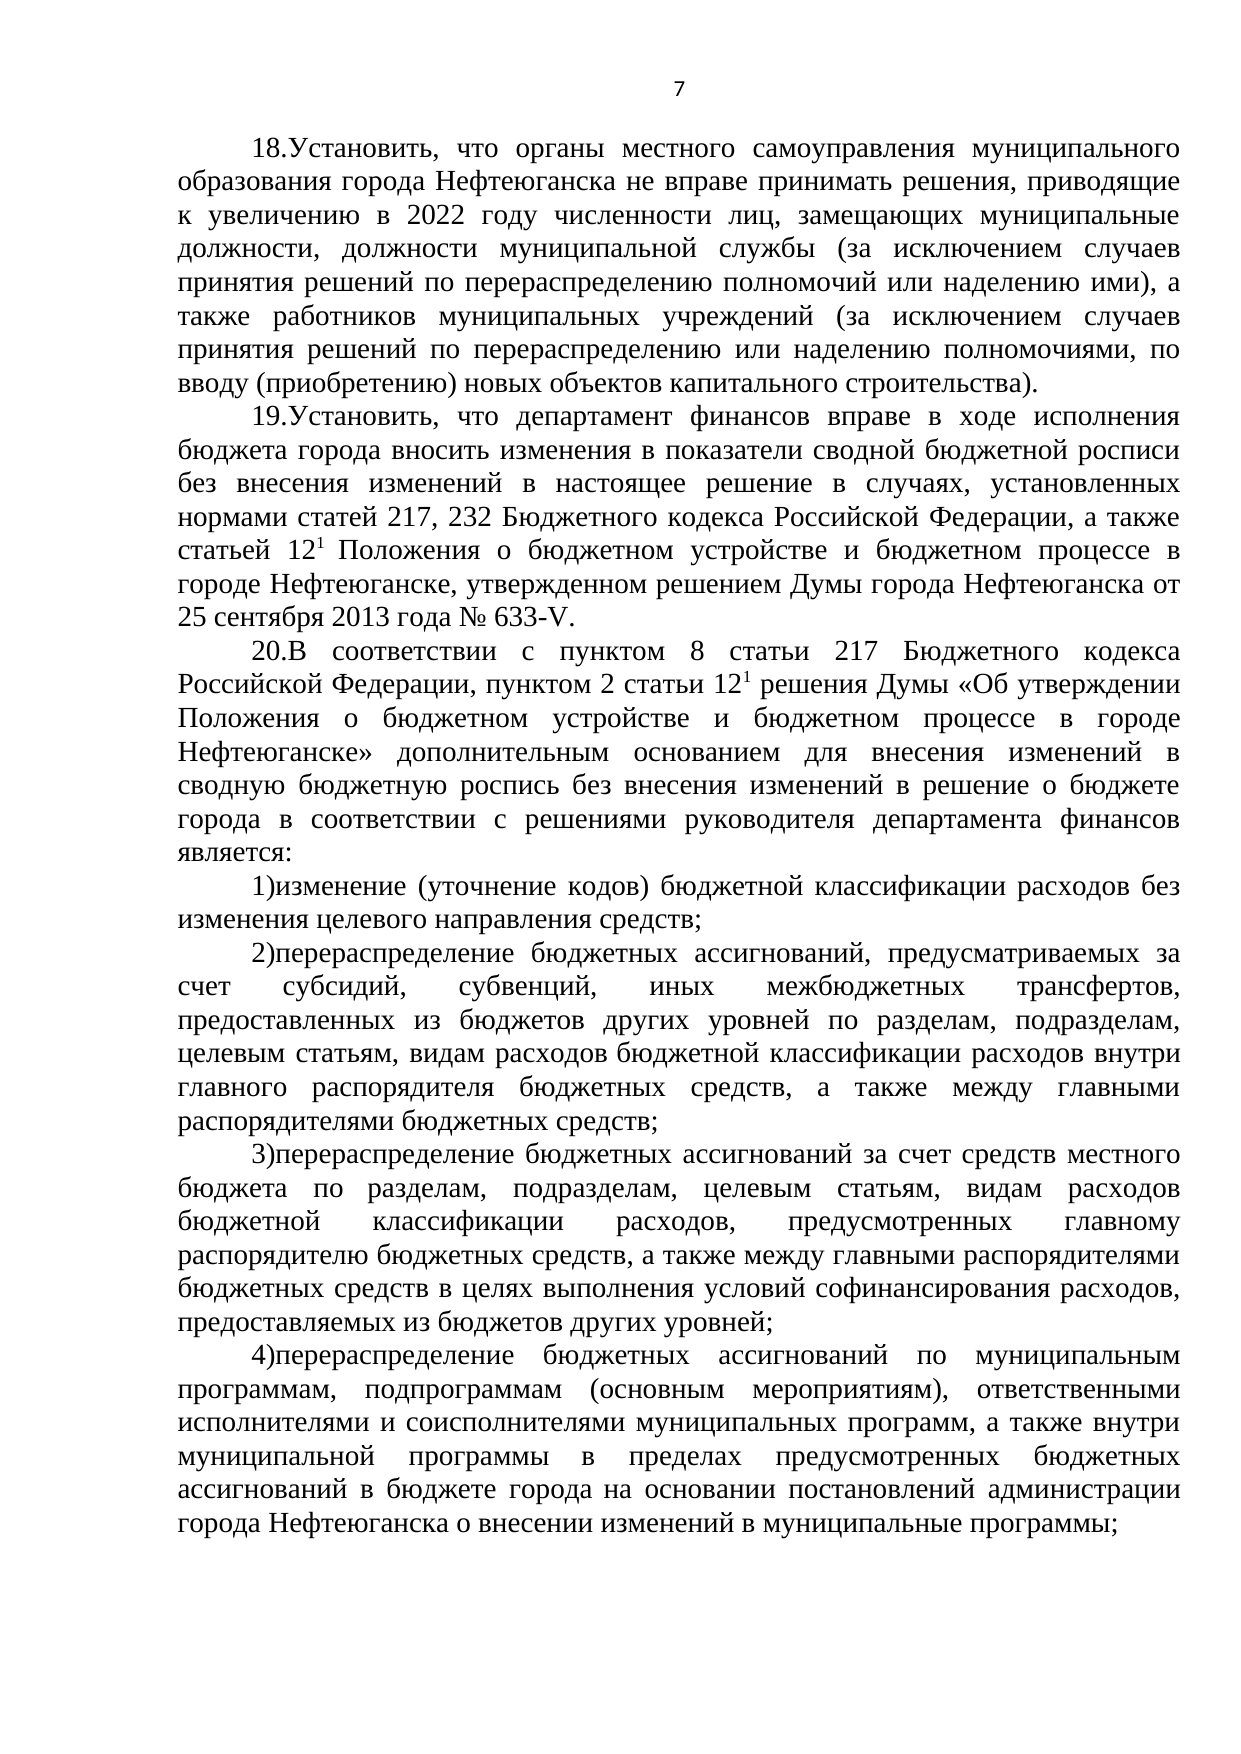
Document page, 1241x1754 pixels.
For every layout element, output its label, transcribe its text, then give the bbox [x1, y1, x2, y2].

text 2)перераспределение бюджетных ассигнований, предусматриваемых за счет субсидий, субвенций, иных межбюджетных трансфертов, предоставленных из бюджетов других уровней по разделам, подразделам, целевым статьям, видам расходов бюджетной классификации расходов внутри главного распорядителя бюджетных средств, а также между главными распорядителями бюджетных средств; [177, 935, 1181, 1136]
text 1)изменение (уточнение кодов) бюджетной классификации расходов без изменения целевого направления средств; [177, 868, 1181, 935]
text 4)перераспределение бюджетных ассигнований по муниципальным программам, подпрограммам (основным мероприятиям), ответственными исполнителями и соисполнителями муниципальных программ, а также внутри муниципальной программы в пределах предусмотренных бюджетных ассигнований в бюджете города на основании постановлений администрации города Нефтеюганска о внесении изменений в муниципальные программы; [177, 1337, 1181, 1539]
text 20.В соответствии с пунктом 8 статьи 217 Бюджетного кодекса Российской Федерации, пунктом 2 статьи 121 решения Думы «Об утверждении Положения о бюджетном устройстве и бюджетном процессе в городе Нефтеюганске» дополнительным основанием для внесения изменений в сводную бюджетную роспись без внесения изменений в решение о бюджете города в соответствии с решениями руководителя департамента финансов является: [177, 633, 1181, 868]
text 18.Установить, что органы местного самоуправления муниципального образования города Нефтеюганска не вправе принимать решения, приводящие к увеличению в 2022 году численности лиц, замещающих муниципальные должности, должности муниципальной службы (за исключением случаев принятия решений по перераспределению полномочий или наделению ими), а также работников муниципальных учреждений (за исключением случаев принятия решений по перераспределению или наделению полномочиями, по вводу (приобретению) новых объектов капитального строительства). [177, 130, 1181, 398]
text 3)перераспределение бюджетных ассигнований за счет средств местного бюджета по разделам, подразделам, целевым статьям, видам расходов бюджетной классификации расходов, предусмотренных главному распорядителю бюджетных средств, а также между главными распорядителями бюджетных средств в целях выполнения условий софинансирования расходов, предоставляемых из бюджетов других уровней; [177, 1136, 1181, 1337]
text 19.Установить, что департамент финансов вправе в ходе исполнения бюджета города вносить изменения в показатели сводной бюджетной росписи без внесения изменений в настоящее решение в случаях, установленных нормами статей 217, 232 Бюджетного кодекса Российской Федерации, а также статьей 121 Положения о бюджетном устройстве и бюджетном процессе в городе Нефтеюганске, утвержденном решением Думы города Нефтеюганска от 25 сентября 2013 года № 633-V. [177, 398, 1181, 633]
